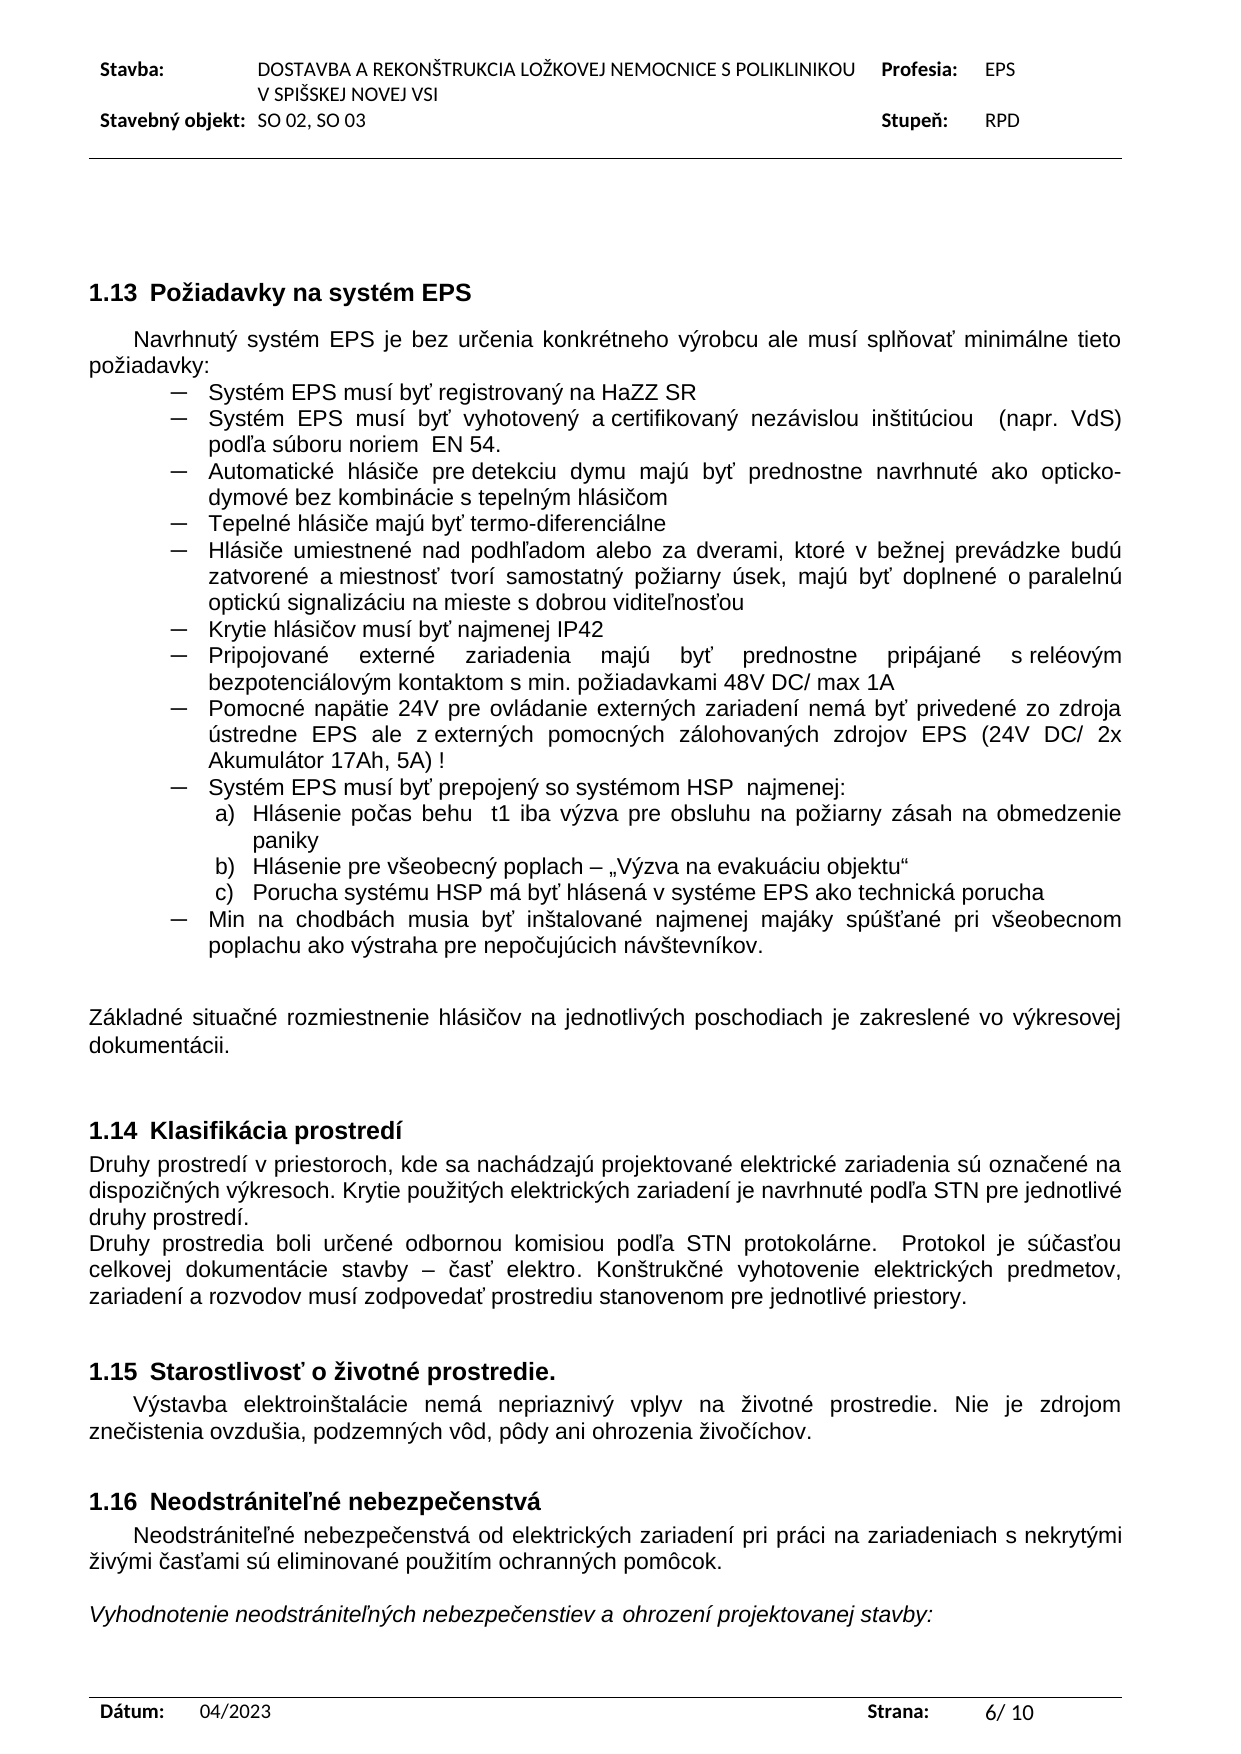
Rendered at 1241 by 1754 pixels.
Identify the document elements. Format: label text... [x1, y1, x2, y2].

list Klasifikácia prostredí [89, 1116, 1122, 1144]
list Hlásiče umiestnené nad podhľadom alebo za dverami, ktoré v bežnej prevádzke budú zatvorené a miestnosť tvorí samostatný požiarny úsek, majú byť doplnené o paralelnú optickú signalizáciu na mieste s dobrou viditeľnosťou [171, 537, 1122, 616]
list Požiadavky na systém EPS [89, 278, 1122, 307]
text Druhy prostredí v priestoroch, kde sa nachádzajú projektované elektrické zariadenia sú označené na dispozičných výkresoch. Krytie použitých elektrických zariadení je navrhnuté podľa STN pre jednotlivé druhy prostredí. [89, 1151, 1122, 1230]
text Výstavba elektroinštalácie nemá nepriaznivý vplyv na životné prostredie. Nie je zdrojom znečistenia ovzdušia, podzemných vôd, pôdy ani ohrozenia živočíchov. [89, 1391, 1122, 1444]
list Hlásenie pre všeobecný poplach – „Výzva na evakuáciu objektu“ [215, 853, 1122, 879]
text Neodstrániteľné nebezpečenstvá od elektrických zariadení pri práci na zariadeniach s nekrytými živými časťami sú eliminované použitím ochranných pomôcok. [89, 1522, 1122, 1574]
list Pomocné napätie 24V pre ovládanie externých zariadení nemá byť privedené zo zdroja ústredne EPS ale z externých pomocných zálohovaných zdrojov EPS (24V DC/ 2x Akumulátor 17Ah, 5A) ! [171, 695, 1122, 774]
list Porucha systému HSP má byť hlásená v systéme EPS ako technická porucha [215, 879, 1122, 906]
list Automatické hlásiče pre detekciu dymu majú byť prednostne navrhnuté ako opticko-dymové bez kombinácie s tepelným hlásičom [171, 458, 1122, 510]
list Systém EPS musí byť vyhotovený a certifikovaný nezávislou inštitúciou (napr. VdS) podľa súboru noriem EN 54. [171, 405, 1122, 458]
list Neodstrániteľné nebezpečenstvá [89, 1487, 1122, 1516]
text Navrhnutý systém EPS je bez určenia konkrétneho výrobcu ale musí splňovať minimálne tieto požiadavky: [89, 326, 1122, 378]
list Min na chodbách musia byť inštalované najmenej majáky spúšťané pri všeobecnom poplachu ako výstraha pre nepočujúcich návštevníkov. [171, 906, 1122, 958]
list Starostlivosť o životné prostredie. [89, 1356, 1122, 1385]
list Hlásenie počas behu t1 iba výzva pre obsluhu na požiarny zásah na obmedzenie paniky [215, 800, 1122, 853]
text Vyhodnotenie neodstrániteľných nebezpečenstiev a ohrození projektovanej stavby: [89, 1601, 1122, 1627]
text Základné situačné rozmiestnenie hlásičov na jednotlivých poschodiach je zakreslené vo výkresovej dokumentácii. [89, 1003, 1122, 1058]
text Druhy prostredia boli určené odbornou komisiou podľa STN protokolárne. Protokol je súčasťou celkovej dokumentácie stavby – časť elektro. Konštrukčné vyhotovenie elektrických predmetov, zariadení a rozvodov musí zodpovedať prostrediu stanovenom pre jednotlivé priestory. [89, 1230, 1122, 1309]
list Tepelné hlásiče majú byť termo-diferenciálne [171, 510, 1122, 537]
list Pripojované externé zariadenia majú byť prednostne pripájané s reléovým bezpotenciálovým kontaktom s min. požiadavkami 48V DC/ max 1A [171, 642, 1122, 695]
list Krytie hlásičov musí byť najmenej IP42 [171, 616, 1122, 642]
list Systém EPS musí byť prepojený so systémom HSP najmenej: [171, 774, 1122, 800]
list Systém EPS musí byť registrovaný na HaZZ SR [171, 378, 1122, 405]
